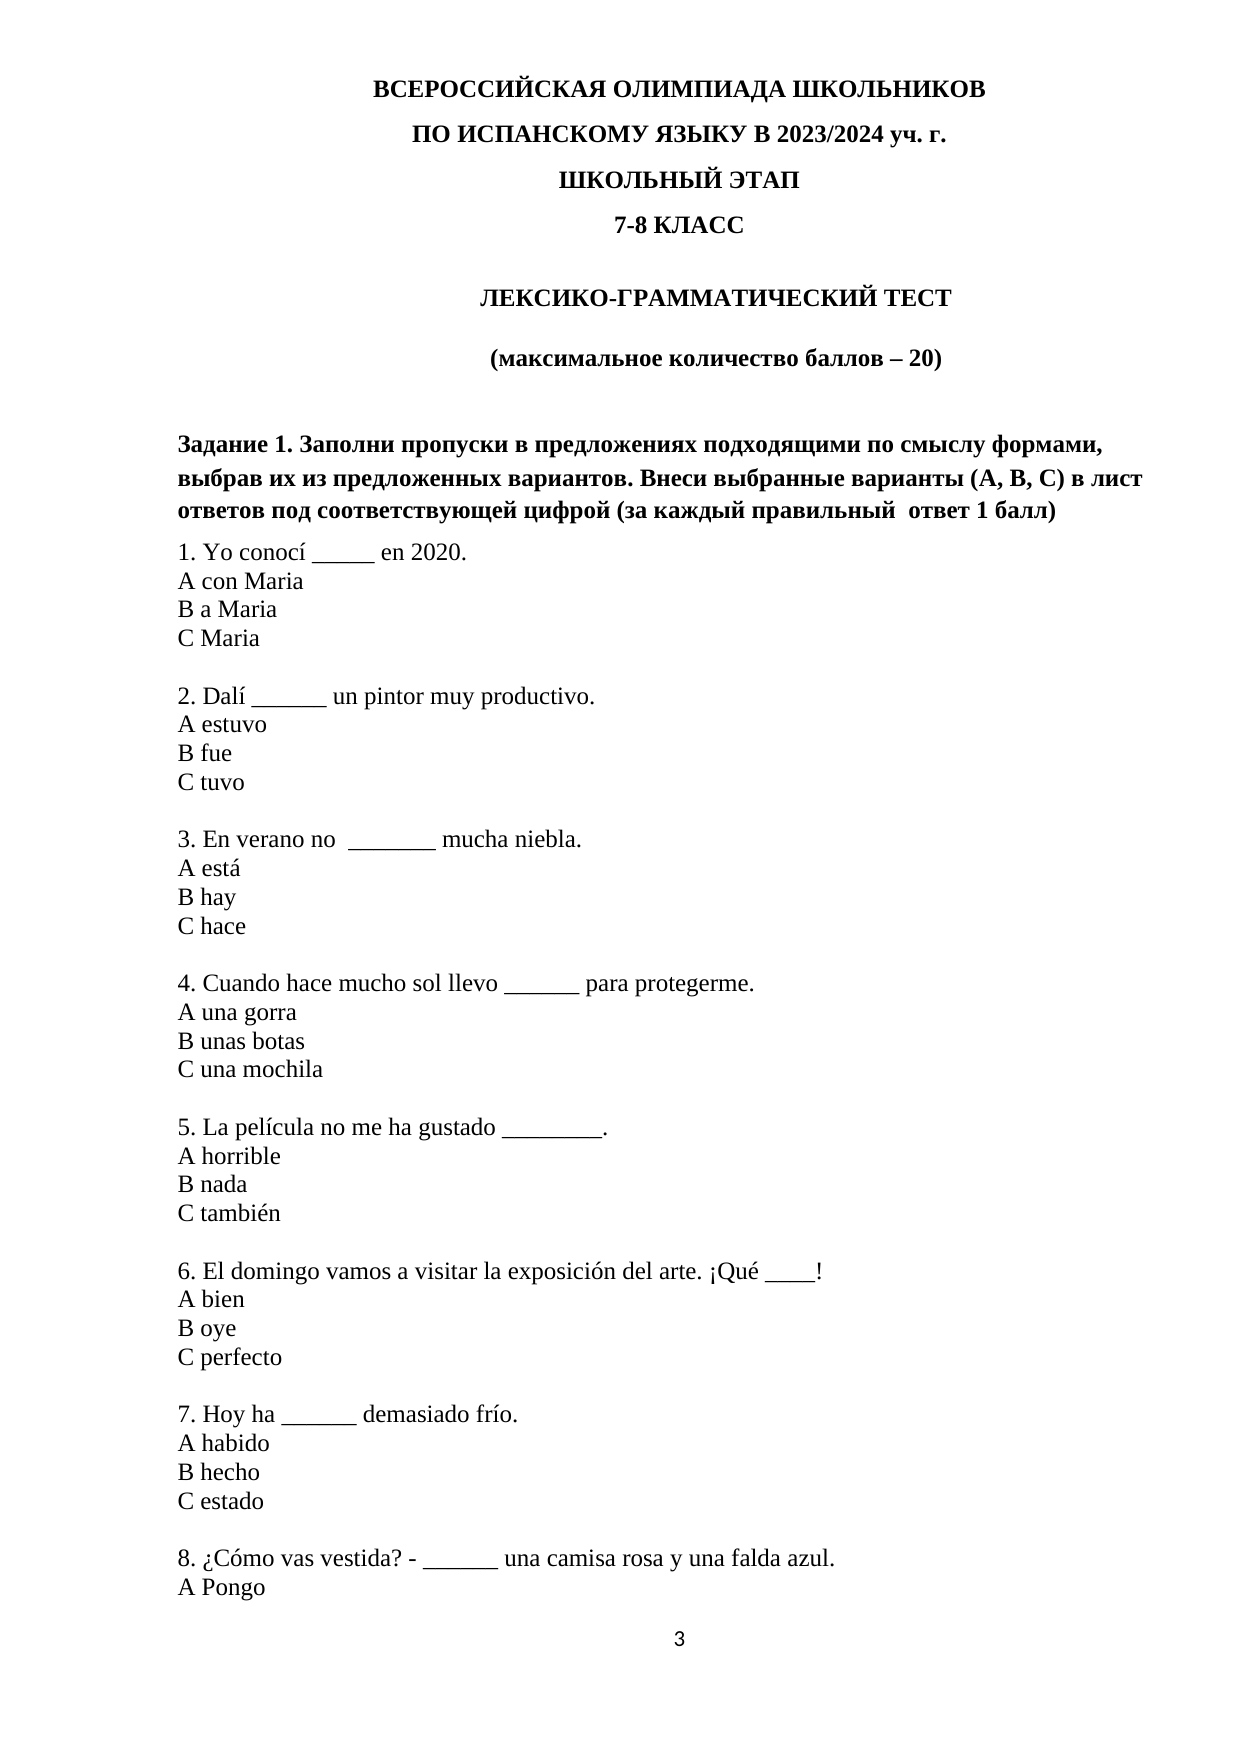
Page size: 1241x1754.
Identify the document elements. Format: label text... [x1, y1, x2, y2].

text A una gorra [177, 997, 1181, 1026]
text 3. En verano no _______ mucha niebla. [177, 824, 1181, 853]
text A con Maria [177, 566, 1181, 594]
text C Maria [177, 623, 1181, 652]
text B hay [177, 882, 1181, 911]
text B nada [177, 1169, 1181, 1198]
text (максимальное количество баллов – 20) [177, 343, 1181, 372]
text 4. Cuando hace mucho sol llevo ______ para protegerme. [177, 968, 1181, 997]
text B oye [177, 1313, 1181, 1342]
text B hecho [177, 1457, 1181, 1486]
text A estuvo [177, 709, 1181, 738]
text C una mochila [177, 1054, 1181, 1083]
text C hace [177, 911, 1181, 939]
text Задание 1. Заполни пропуски в предложениях подходящими по смыслу формами, выбрав их из предложенных вариантов. Внеси выбранные варианты (A, B, C) в лист ответов под соответствующей цифрой (за каждый правильный ответ 1 балл) [177, 429, 1181, 524]
text A Pongo [177, 1572, 1181, 1601]
text Лексико-грамматический тест [177, 283, 1181, 312]
text B fue [177, 738, 1181, 767]
text 8. ¿Cómo vas vestida? - ______ una camisa rosa y una falda azul. [177, 1543, 1181, 1572]
text 5. La película no me ha gustado ________. [177, 1112, 1181, 1141]
text A habido [177, 1428, 1181, 1457]
text C tuvo [177, 767, 1181, 796]
text C perfecto [177, 1342, 1181, 1371]
text 1. Yo conocí _____ en 2020. [177, 537, 1181, 566]
text 7. Hoy ha ______ demasiado frío. [177, 1399, 1181, 1428]
text 6. El domingo vamos a visitar la exposición del arte. ¡Qué ____! [177, 1256, 1181, 1284]
text B unas botas [177, 1026, 1181, 1054]
text C estado [177, 1486, 1181, 1514]
text A está [177, 853, 1181, 882]
text C también [177, 1198, 1181, 1227]
text B a Maria [177, 594, 1181, 623]
text 2. Dalí ______ un pintor muy productivo. [177, 681, 1181, 709]
text A horrible [177, 1141, 1181, 1169]
text A bien [177, 1284, 1181, 1313]
